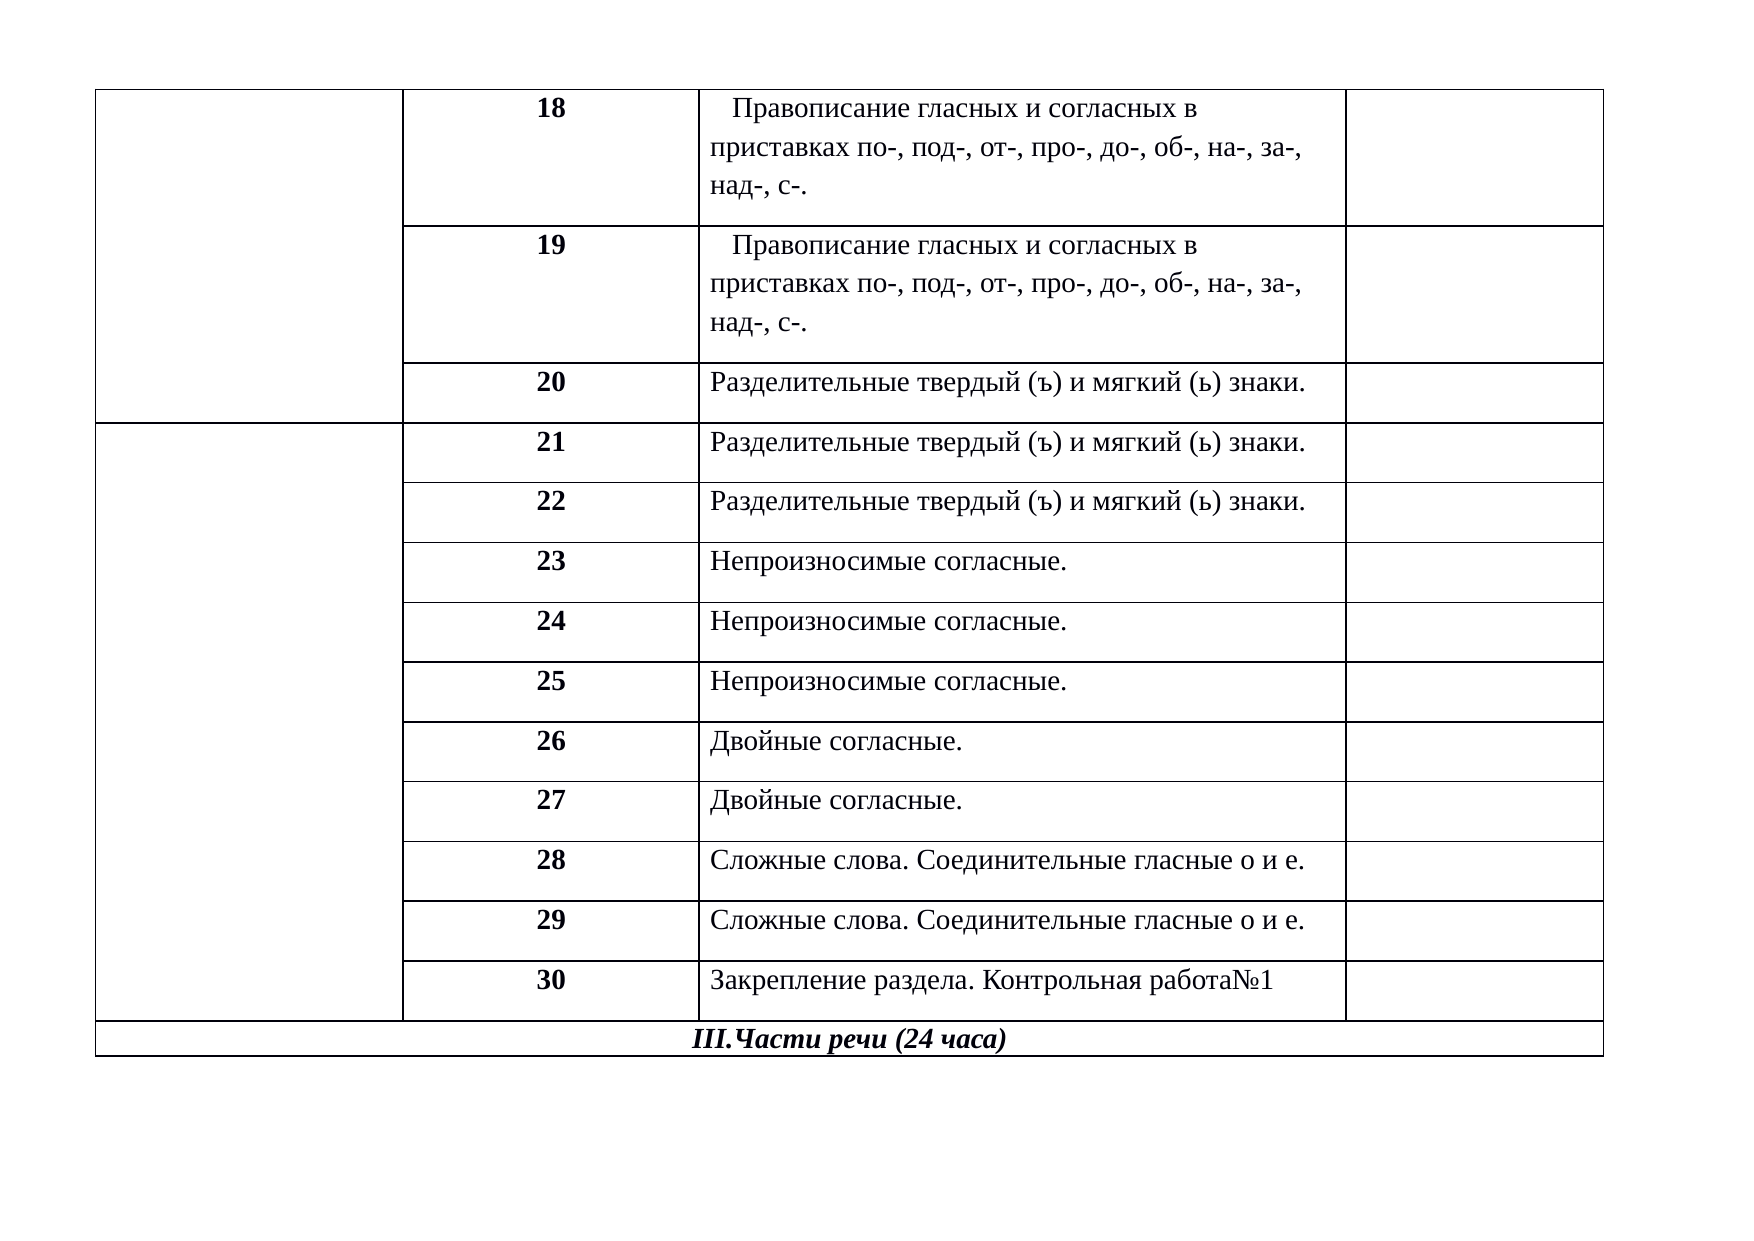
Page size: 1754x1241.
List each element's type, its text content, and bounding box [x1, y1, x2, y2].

table_cell 25 [404, 663, 698, 721]
table_cell [1347, 723, 1603, 781]
table_cell Сложные слова. Соединительные гласные о и е. [700, 842, 1345, 900]
table_cell 19 [404, 227, 698, 362]
table_cell [96, 424, 402, 1020]
table_cell 20 [404, 364, 698, 422]
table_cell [700, 90, 1345, 225]
table_cell 28 [404, 842, 698, 900]
table_cell 26 [404, 723, 698, 781]
table_cell Закрепление раздела. Контрольная работа№1 [700, 962, 1345, 1020]
table_cell [1347, 227, 1603, 362]
table_cell 29 [404, 902, 698, 960]
table_cell [1347, 90, 1603, 225]
table_cell [1347, 424, 1603, 482]
table_cell Разделительные твердый (ъ) и мягкий (ь) знаки. [700, 483, 1345, 542]
table_cell [1347, 483, 1603, 542]
table_cell Двойные согласные. [700, 723, 1345, 781]
table_cell 18 [404, 90, 698, 225]
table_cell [700, 227, 1345, 362]
table_cell [1347, 782, 1603, 841]
table_cell [1347, 603, 1603, 661]
table_cell [1347, 364, 1603, 422]
table_cell 21 [404, 424, 698, 482]
table_cell Непроизносимые согласные. [700, 603, 1345, 661]
table_cell 30 [404, 962, 698, 1020]
table_cell [1347, 902, 1603, 960]
table_cell Непроизносимые согласные. [700, 543, 1345, 601]
table_cell 27 [404, 782, 698, 841]
table_cell Разделительные твердый (ъ) и мягкий (ь) знаки. [700, 424, 1345, 482]
table_cell Сложные слова. Соединительные гласные о и е. [700, 902, 1345, 960]
table_cell [1347, 663, 1603, 721]
table_cell [1347, 962, 1603, 1020]
table_cell [1347, 842, 1603, 900]
table_cell 22 [404, 483, 698, 542]
table_cell Разделительные твердый (ъ) и мягкий (ь) знаки. [700, 364, 1345, 422]
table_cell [96, 1022, 1603, 1055]
table_cell 23 [404, 543, 698, 601]
table_cell 24 [404, 603, 698, 661]
table_cell Двойные согласные. [700, 782, 1345, 841]
table_cell [1347, 543, 1603, 601]
table_cell Непроизносимые согласные. [700, 663, 1345, 721]
